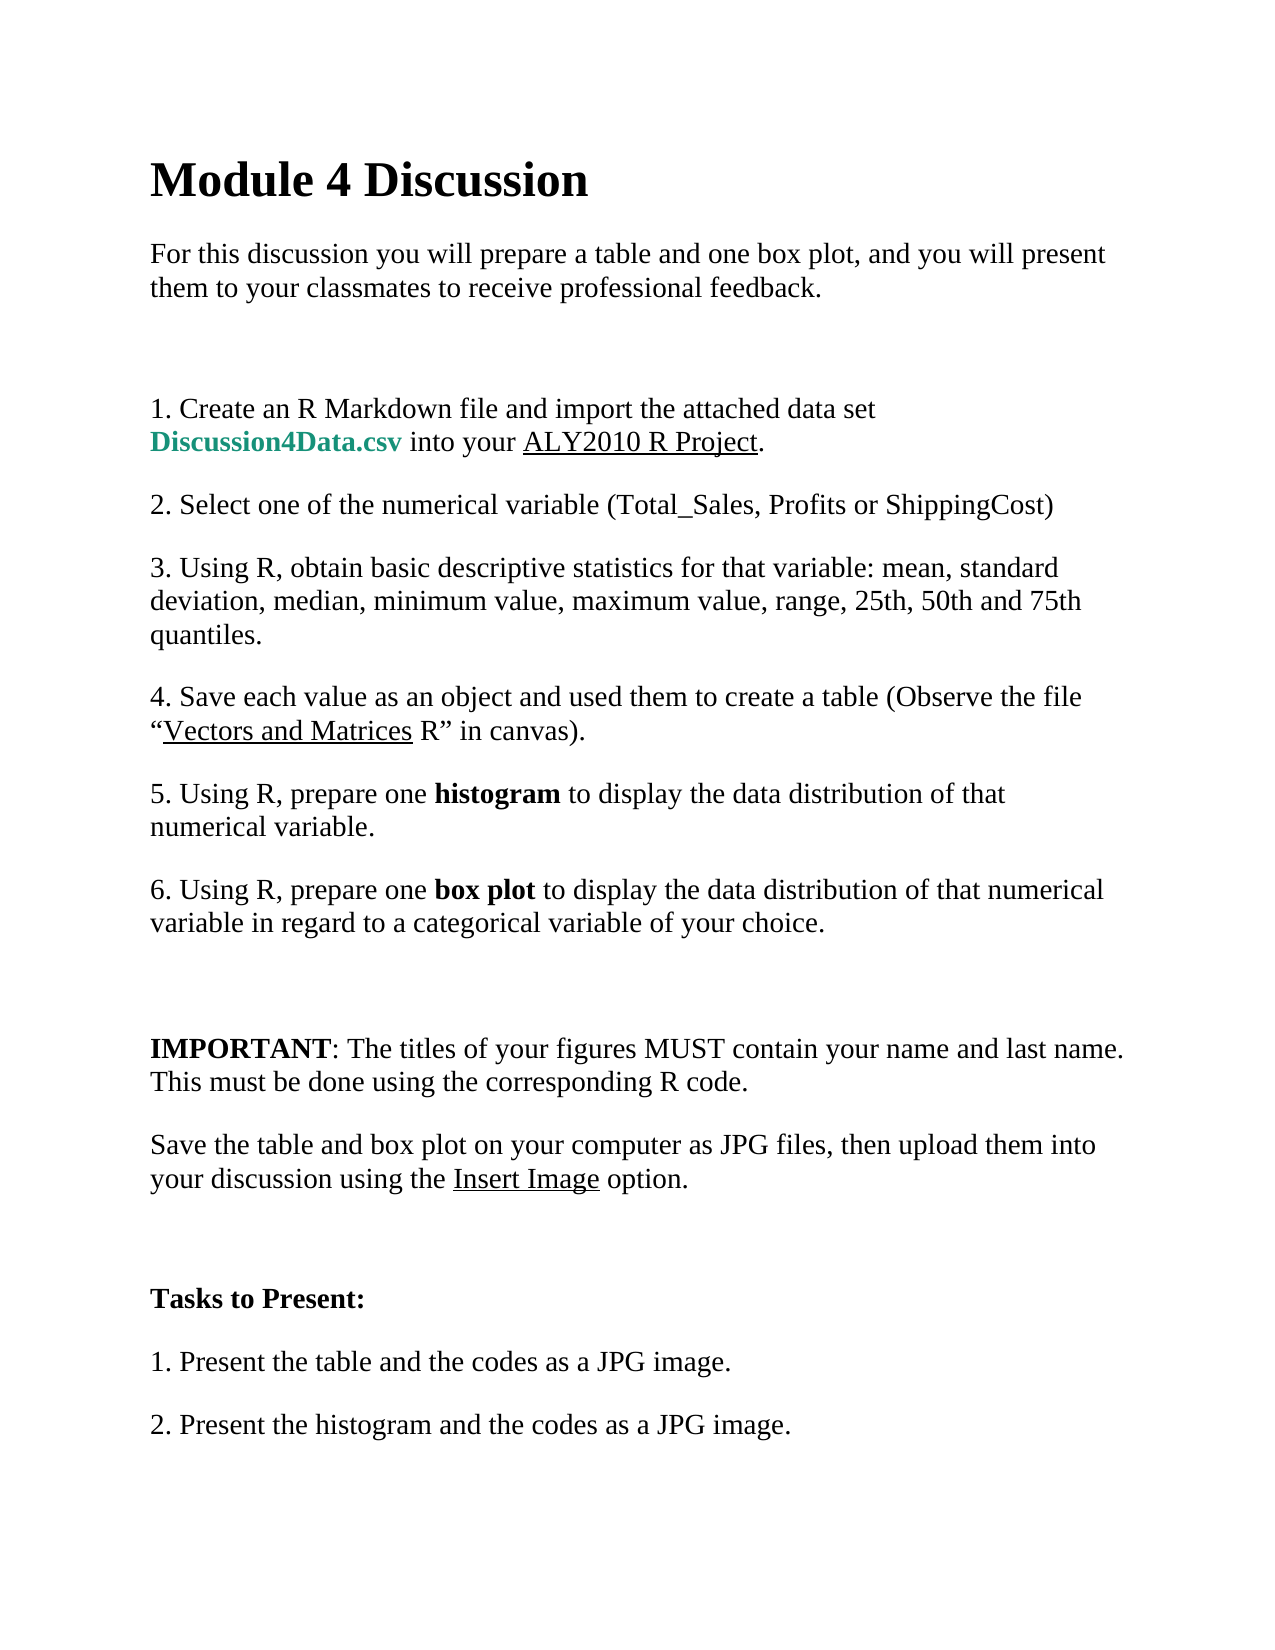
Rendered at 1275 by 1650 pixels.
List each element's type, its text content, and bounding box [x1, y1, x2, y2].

text 1. Present the table and the codes as a JPG image. [150, 1344, 1125, 1378]
text Save the table and box plot on your computer as JPG files, then upload them into your discussion using the Insert Image option. [150, 1127, 1125, 1194]
text 2. Present the histogram and the codes as a JPG image. [150, 1407, 1125, 1440]
text Module 4 Discussion [150, 150, 1125, 207]
text 2. Select one of the numerical variable (Total_Sales, Profits or ShippingCost) [150, 487, 1125, 521]
text 4. Save each value as an object and used them to create a table (Observe the file “Vectors and Matrices R” in canvas). [150, 679, 1125, 747]
text For this discussion you will prepare a table and one box plot, and you will present them to your classmates to receive professional feedback. [150, 237, 1125, 304]
text 3. Using R, obtain basic descriptive statistics for that variable: mean, standard deviation, median, minimum value, maximum value, range, 25th, 50th and 75th quantiles. [150, 550, 1125, 650]
text Tasks to Present: [150, 1281, 1125, 1315]
text IMPORTANT: The titles of your figures MUST contain your name and last name. This must be done using the corresponding R code. [150, 1031, 1125, 1098]
text 6. Using R, prepare one box plot to display the data distribution of that numerical variable in regard to a categorical variable of your choice. [150, 872, 1125, 939]
text 1. Create an R Markdown file and import the attached data set Discussion4Data.csv into your ALY2010 R Project. [150, 391, 1125, 458]
text 5. Using R, prepare one histogram to display the data distribution of that numerical variable. [150, 776, 1125, 843]
